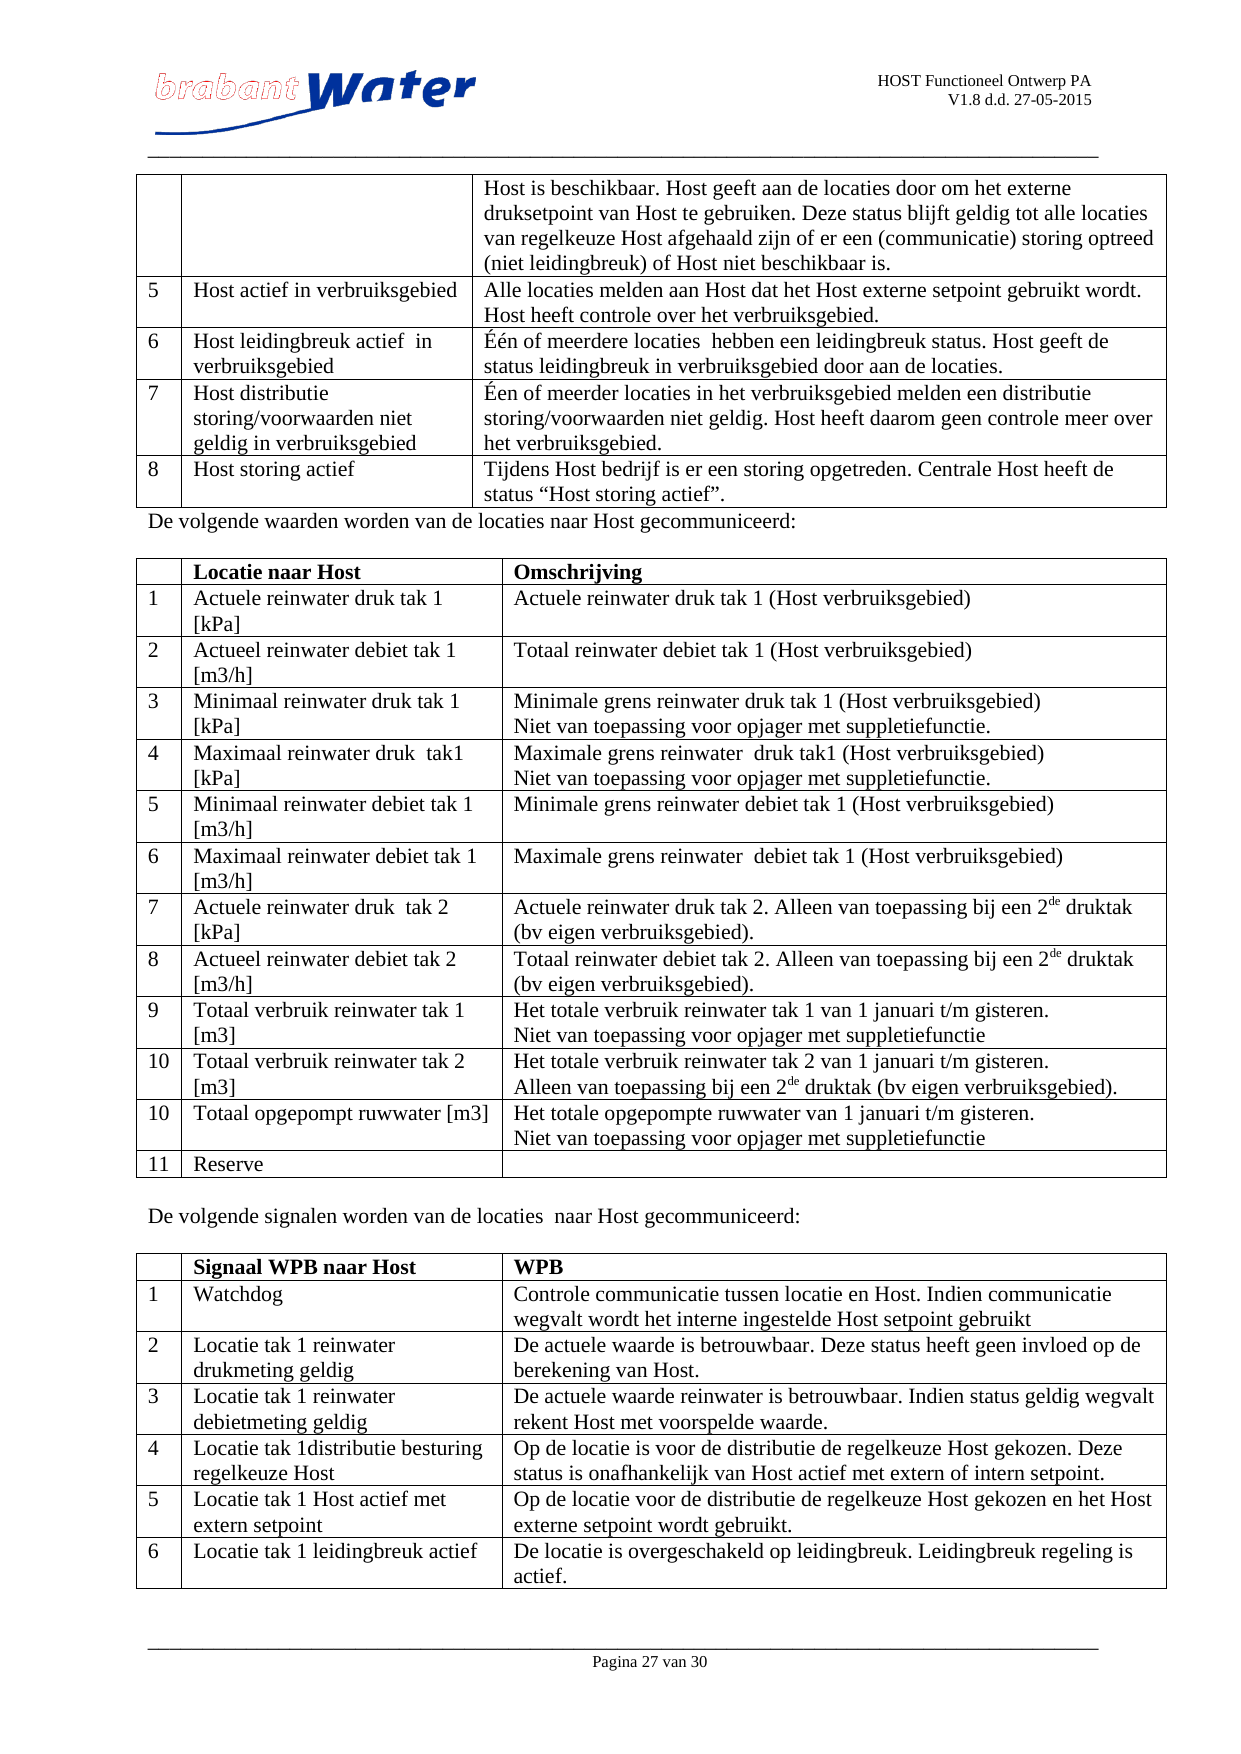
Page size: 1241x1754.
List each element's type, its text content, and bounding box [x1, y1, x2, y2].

table_cell De actuele waarde reinwater is betrouwbaar. Indien status geldig wegvalt rekent Host met voorspelde waarde. [503, 1384, 1166, 1434]
table_cell Locatie tak 1 Host actief met extern setpoint [182, 1486, 502, 1537]
table_cell 7 [137, 894, 181, 944]
table_cell Actuele reinwater druk tak 2. Alleen van toepassing bij een 2de druktak (bv eigen verbruiksgebied). [503, 894, 1166, 944]
table_cell 6 [137, 843, 181, 893]
table_cell 5 [137, 1486, 181, 1537]
table_cell Minimaal reinwater debiet tak 1 [m3/h] [182, 791, 502, 842]
table_cell 2 [137, 1332, 181, 1382]
table_cell Locatie tak 1 reinwater drukmeting geldig [182, 1332, 502, 1382]
table_header Locatie naar Host [182, 559, 502, 584]
table_cell 10 [137, 1100, 181, 1150]
table_header Signaal WPB naar Host [182, 1254, 502, 1279]
table_cell Het totale opgepompte ruwwater van 1 januari t/m gisteren. Niet van toepassing voor opjager met suppletiefunctie [503, 1100, 1166, 1150]
table_cell 9 [137, 997, 181, 1047]
table_cell Totaal opgepompt ruwwater [m3] [182, 1100, 502, 1150]
table_cell Totaal verbruik reinwater tak 1 [m3] [182, 997, 502, 1047]
table_cell Watchdog [182, 1281, 502, 1331]
table_cell Host leidingbreuk actief in verbruiksgebied [182, 328, 472, 378]
table_cell Actuele reinwater druk tak 1 (Host verbruiksgebied) [503, 585, 1166, 636]
table_cell 5 [137, 277, 181, 327]
table_cell 4 [137, 740, 181, 790]
picture [155, 70, 476, 135]
text De volgende waarden worden van de locaties naar Host gecommuniceerd: [148, 508, 1152, 533]
table_cell [503, 1151, 1166, 1177]
table_cell 10 [137, 1049, 181, 1099]
table_cell Op de locatie is voor de distributie de regelkeuze Host gekozen. Deze status is onafhankelijk van Host actief met extern of intern setpoint. [503, 1435, 1166, 1485]
table_cell Locatie tak 1 leidingbreuk actief [182, 1538, 502, 1588]
table_cell De locatie is overgeschakeld op leidingbreuk. Leidingbreuk regeling is actief. [503, 1538, 1166, 1588]
table_cell Locatie tak 1distributie besturing regelkeuze Host [182, 1435, 502, 1485]
table_cell De actuele waarde is betrouwbaar. Deze status heeft geen invloed op de berekening van Host. [503, 1332, 1166, 1382]
table_cell Reserve [182, 1151, 502, 1177]
table_header WPB [503, 1254, 1166, 1279]
table_cell 6 [137, 328, 181, 378]
table_cell 5 [137, 791, 181, 842]
table_cell Controle communicatie tussen locatie en Host. Indien communicatie wegvalt wordt het interne ingestelde Host setpoint gebruikt [503, 1281, 1166, 1331]
table_cell Het totale verbruik reinwater tak 1 van 1 januari t/m gisteren. Niet van toepassing voor opjager met suppletiefunctie [503, 997, 1166, 1047]
table_cell Actuele reinwater druk tak 1 [kPa] [182, 585, 502, 636]
table_cell 6 [137, 1538, 181, 1588]
table_cell Host storing actief [182, 456, 472, 507]
table_cell Totaal reinwater debiet tak 2. Alleen van toepassing bij een 2de druktak (bv eigen verbruiksgebied). [503, 946, 1166, 996]
table_cell Totaal reinwater debiet tak 1 (Host verbruiksgebied) [503, 637, 1166, 687]
text De volgende signalen worden van de locaties naar Host gecommuniceerd: [148, 1203, 1152, 1228]
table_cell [182, 175, 472, 276]
table_cell Alle locaties melden aan Host dat het Host externe setpoint gebruikt wordt. Host heeft controle over het verbruiksgebied. [473, 277, 1166, 327]
table_header [137, 559, 181, 584]
table_cell Minimaal reinwater druk tak 1 [kPa] [182, 688, 502, 739]
table_cell 8 [137, 946, 181, 996]
table_cell 7 [137, 380, 181, 455]
table_cell Het totale verbruik reinwater tak 2 van 1 januari t/m gisteren. Alleen van toepassing bij een 2de druktak (bv eigen verbruiksgebied). [503, 1049, 1166, 1099]
table_cell 4 [137, 1435, 181, 1485]
table_cell 2 [137, 637, 181, 687]
table_cell Minimale grens reinwater debiet tak 1 (Host verbruiksgebied) [503, 791, 1166, 842]
table_cell Minimale grens reinwater druk tak 1 (Host verbruiksgebied) Niet van toepassing voor opjager met suppletiefunctie. [503, 688, 1166, 739]
table_cell Één of meerdere locaties hebben een leidingbreuk status. Host geeft de status leidingbreuk in verbruiksgebied door aan de locaties. [473, 328, 1166, 378]
table_cell Tijdens Host bedrijf is er een storing opgetreden. Centrale Host heeft de status “Host storing actief”. [473, 456, 1166, 507]
table_cell 1 [137, 1281, 181, 1331]
table_cell Actueel reinwater debiet tak 1 [m3/h] [182, 637, 502, 687]
table_cell Maximale grens reinwater druk tak1 (Host verbruiksgebied) Niet van toepassing voor opjager met suppletiefunctie. [503, 740, 1166, 790]
table_cell 11 [137, 1151, 181, 1177]
table_cell Actueel reinwater debiet tak 2 [m3/h] [182, 946, 502, 996]
table_cell 1 [137, 585, 181, 636]
table_cell Éen of meerder locaties in het verbruiksgebied melden een distributie storing/voorwaarden niet geldig. Host heeft daarom geen controle meer over het verbruiksgebied. [473, 380, 1166, 455]
table_cell Host distributie storing/voorwaarden niet geldig in verbruiksgebied [182, 380, 472, 455]
table_cell 4 [137, 175, 181, 276]
table_cell Totaal verbruik reinwater tak 2 [m3] [182, 1049, 502, 1099]
table_cell Maximaal reinwater druk tak1 [kPa] [182, 740, 502, 790]
table_cell Locatie tak 1 reinwater debietmeting geldig [182, 1384, 502, 1434]
table_cell Maximale grens reinwater debiet tak 1 (Host verbruiksgebied) [503, 843, 1166, 893]
table_cell Actuele reinwater druk tak 2 [kPa] [182, 894, 502, 944]
table_cell Host actief in verbruiksgebied [182, 277, 472, 327]
table_cell 3 [137, 1384, 181, 1434]
table_cell Maximaal reinwater debiet tak 1 [m3/h] [182, 843, 502, 893]
table_cell 3 [137, 688, 181, 739]
table_header Omschrijving [503, 559, 1166, 584]
table_cell Op de locatie voor de distributie de regelkeuze Host gekozen en het Host externe setpoint wordt gebruikt. [503, 1486, 1166, 1537]
table_header [137, 1254, 181, 1279]
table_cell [473, 175, 1166, 276]
table_cell 8 [137, 456, 181, 507]
